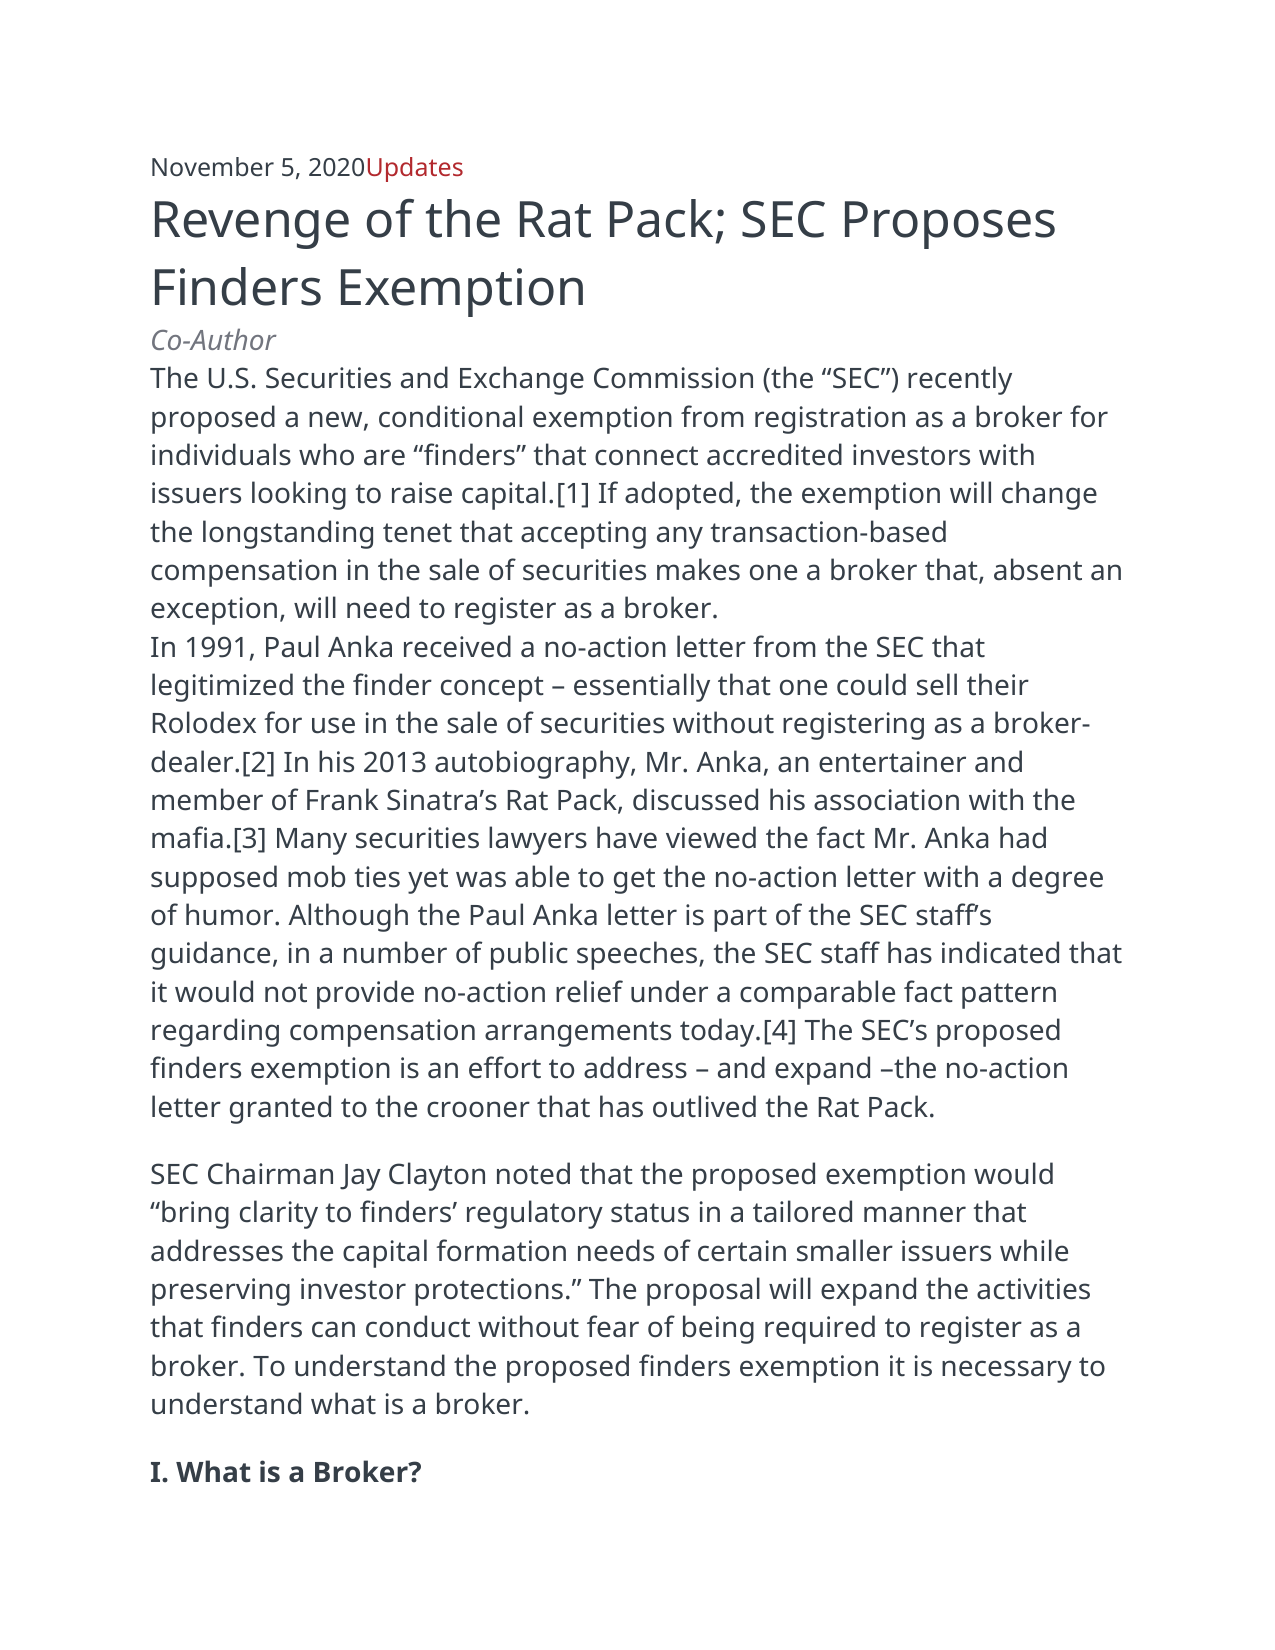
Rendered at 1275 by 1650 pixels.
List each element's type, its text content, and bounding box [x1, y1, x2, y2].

text The U.S. Securities and Exchange Commission (the “SEC”) recently proposed a new, conditional exemption from registration as a broker for individuals who are “finders” that connect accredited investors with issuers looking to raise capital.[1] If adopted, the exemption will change the longstanding tenet that accepting any transaction-based compensation in the sale of securities makes one a broker that, absent an exception, will need to register as a broker. [150, 359, 1125, 627]
text I. What is a Broker? [150, 1452, 1125, 1490]
text In 1991, Paul Anka received a no-action letter from the SEC that legitimized the finder concept – essentially that one could sell their Rolodex for use in the sale of securities without registering as a broker-dealer.[2] In his 2013 autobiography, Mr. Anka, an entertainer and member of Frank Sinatra’s Rat Pack, discussed his association with the mafia.[3] Many securities lawyers have viewed the fact Mr. Anka had supposed mob ties yet was able to get the no-action letter with a degree of humor. Although the Paul Anka letter is part of the SEC staff’s guidance, in a number of public speeches, the SEC staff has indicated that it would not provide no-action relief under a comparable fact pattern regarding compensation arrangements today.[4] The SEC’s proposed finders exemption is an effort to address – and expand –the no-action letter granted to the crooner that has outlived the Rat Pack. [150, 627, 1125, 1125]
text Revenge of the Rat Pack; SEC Proposes Finders Exemption [150, 184, 1125, 320]
text Co-Author [150, 320, 1125, 359]
text SEC Chairman Jay Clayton noted that the proposed exemption would “bring clarity to finders’ regulatory status in a tailored manner that addresses the capital formation needs of certain smaller issuers while preserving investor protections.” The proposal will expand the activities that finders can conduct without fear of being required to register as a broker. To understand the proposed finders exemption it is necessary to understand what is a broker. [150, 1154, 1125, 1423]
text November 5, 2020Updates [150, 150, 1125, 184]
